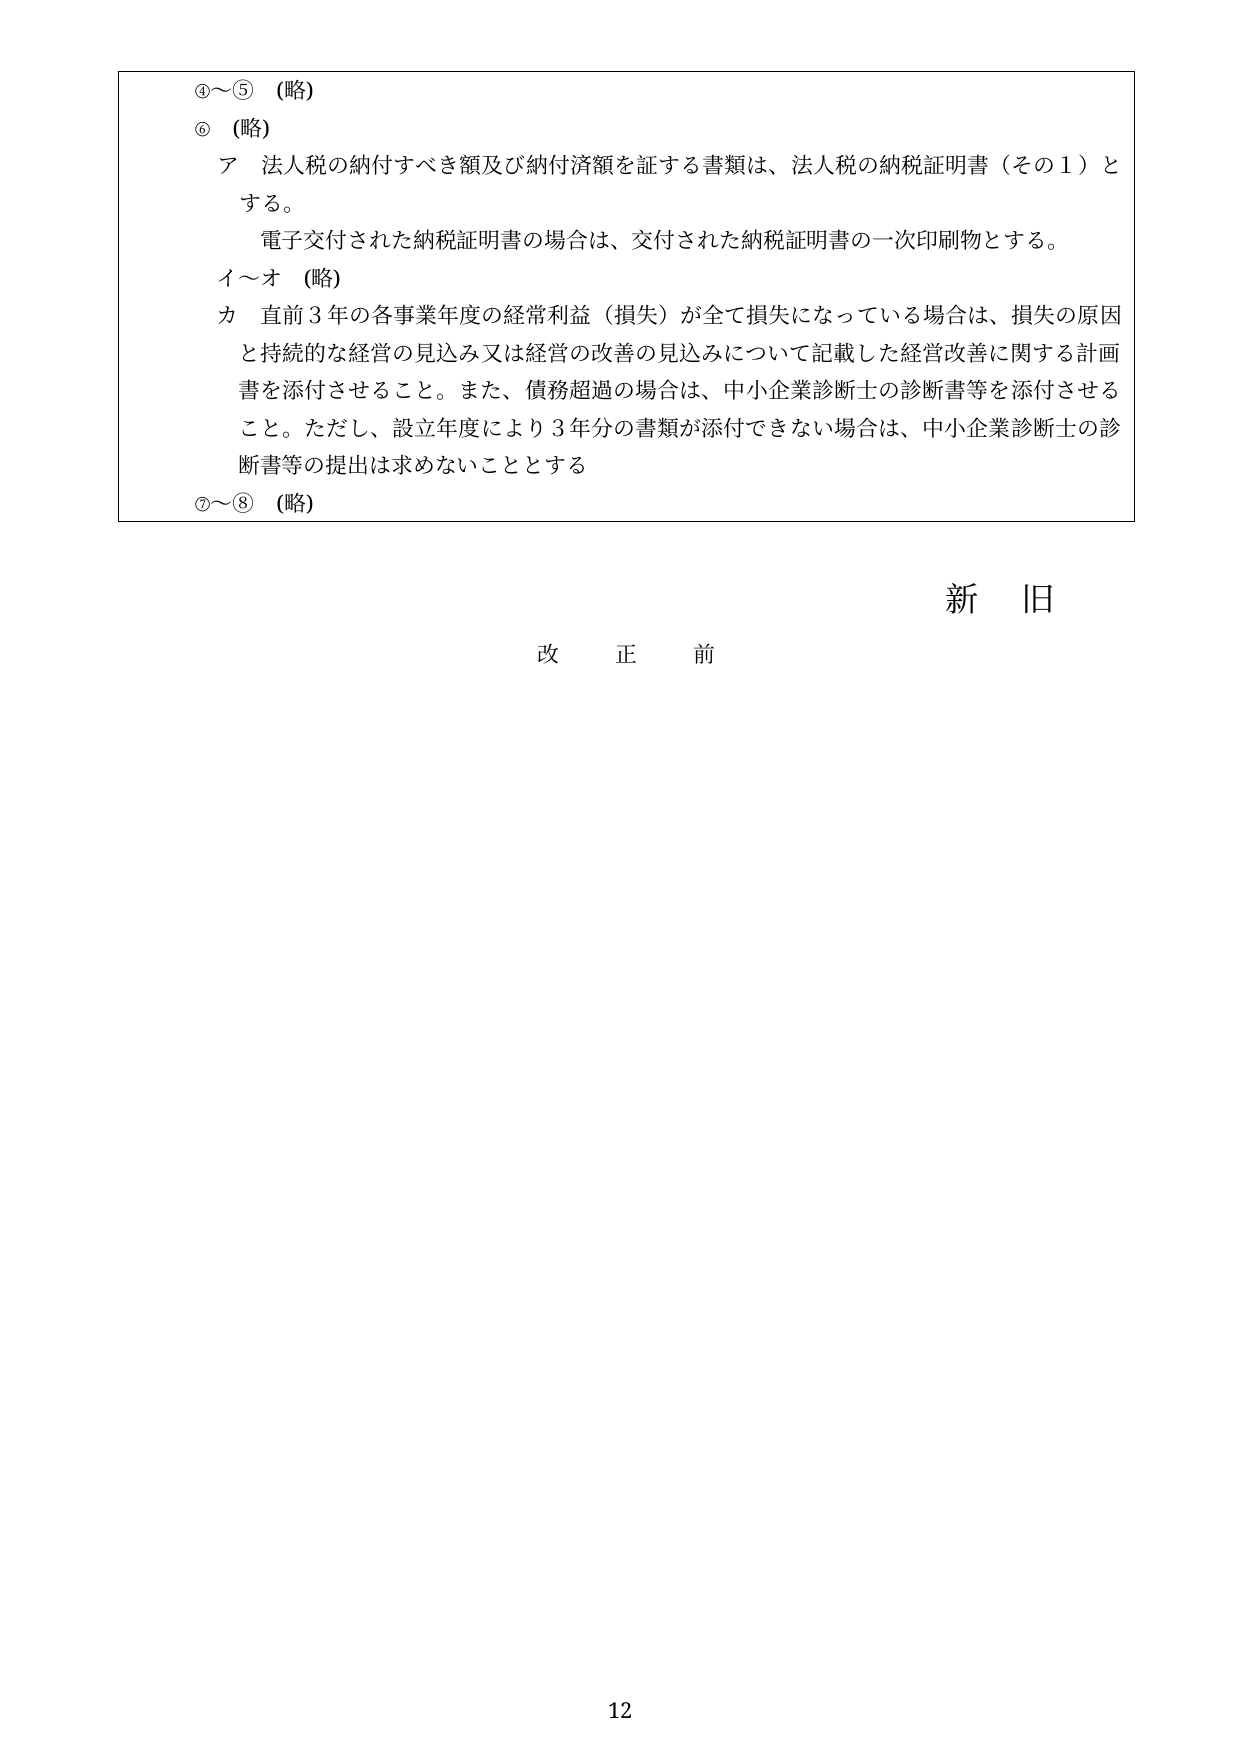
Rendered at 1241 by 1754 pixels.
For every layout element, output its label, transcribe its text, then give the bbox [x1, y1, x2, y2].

table_header 改 正 前 [118, 634, 1135, 672]
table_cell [119, 72, 1134, 521]
text 新 旧 [118, 559, 1122, 634]
